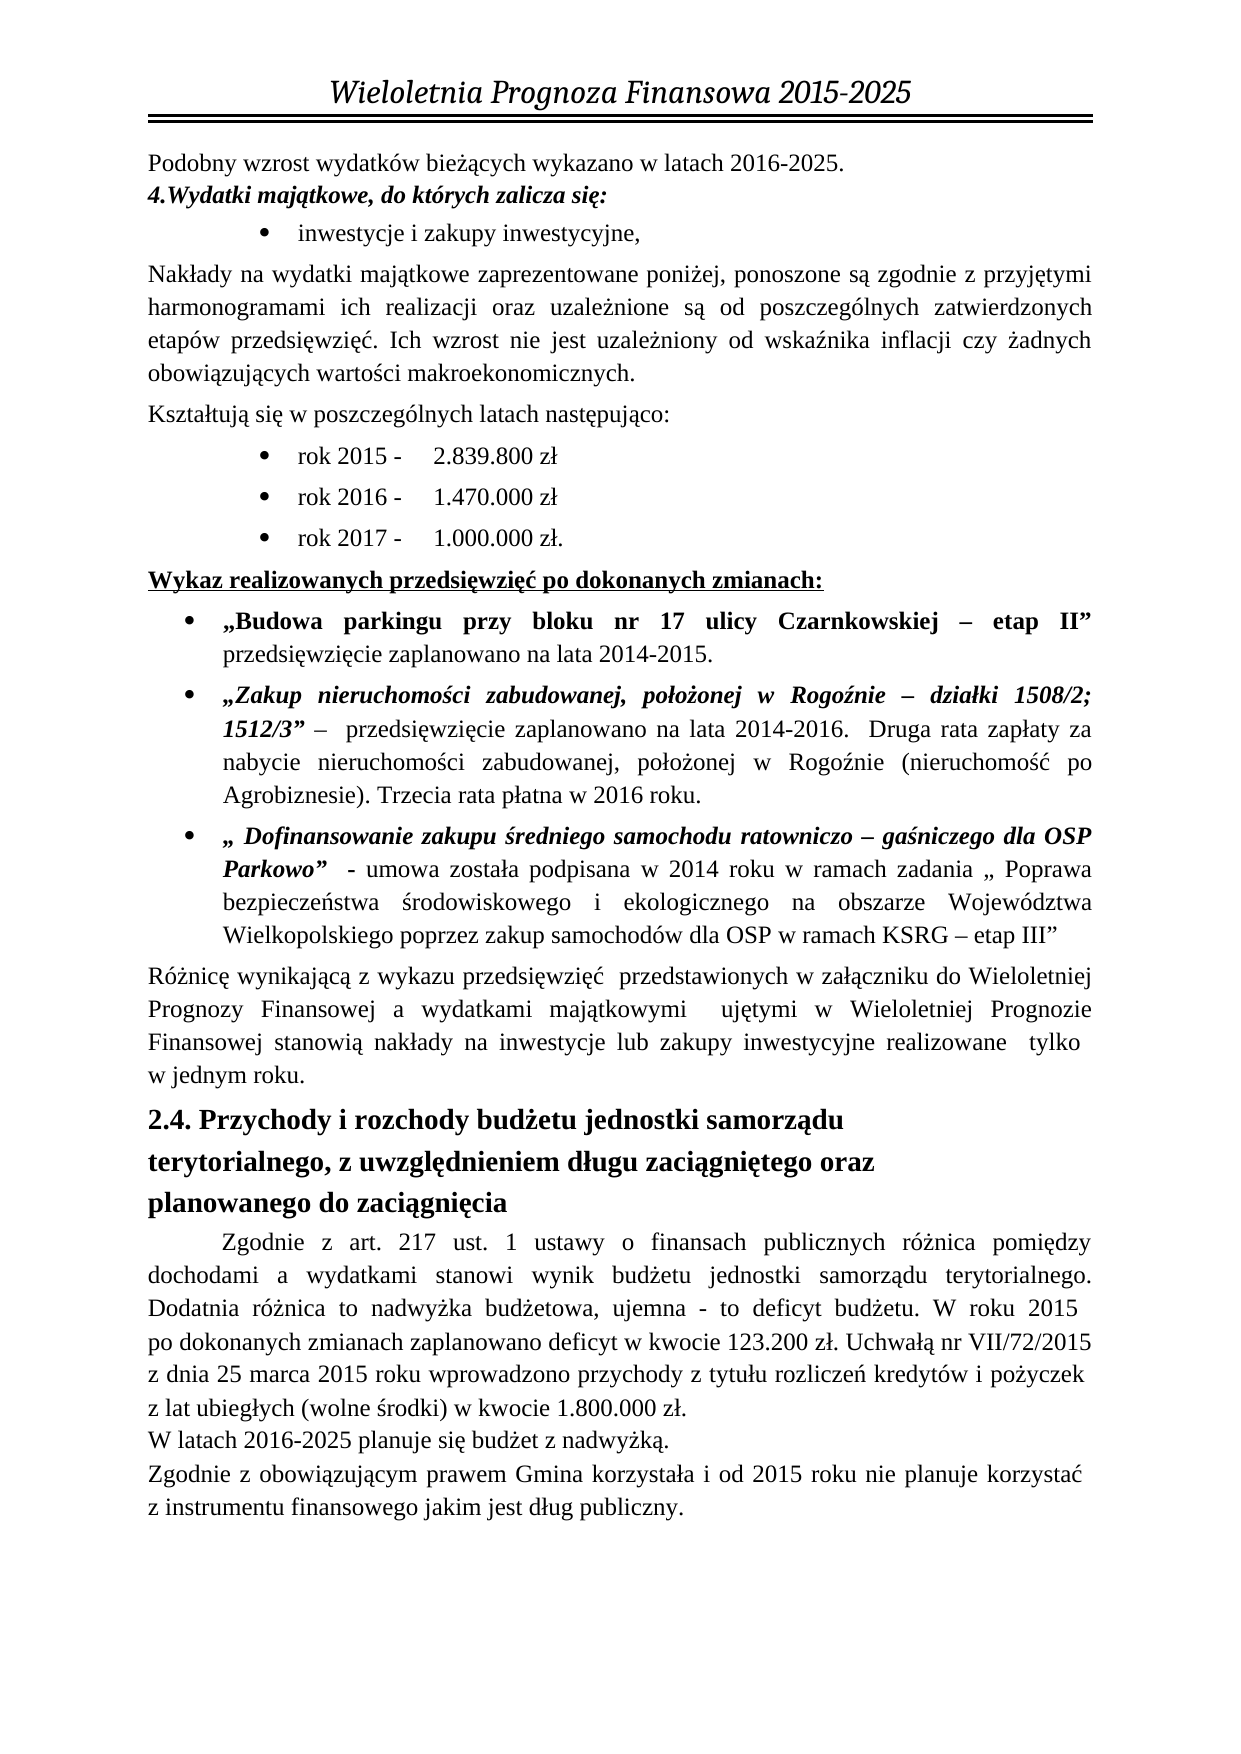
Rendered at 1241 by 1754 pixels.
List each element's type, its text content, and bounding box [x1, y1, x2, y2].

text planowanego do zaciągnięcia [148, 1186, 1093, 1219]
text Zgodnie z art. 217 ust. 1 ustawy o finansach publicznych różnica pomiędzy dochodami a wydatkami stanowi wynik budżetu jednostki samorządu terytorialnego. Dodatnia różnica to nadwyżka budżetowa, ujemna - to deficyt budżetu. W roku 2015 po dokonanych zmianach zaplanowano deficyt w kwocie 123.200 zł. Uchwałą nr VII/72/2015 z dnia 25 marca 2015 roku wprowadzono przychody z tytułu rozliczeń kredytów i pożyczek z lat ubiegłych (wolne środki) w kwocie 1.800.000 zł. [148, 1227, 1093, 1421]
list rok 2017 - 1.000.000 zł. [260, 523, 1093, 552]
text W latach 2016-2025 planuje się budżet z nadwyżką. [148, 1426, 1093, 1454]
text Podobny wzrost wydatków bieżących wykazano w latach 2016-2025. [148, 148, 1093, 176]
list inwestycje i zakupy inwestycyjne, [260, 218, 1093, 246]
text Wykaz realizowanych przedsięwzięć po dokonanych zmianach: [148, 565, 1093, 594]
list „ Dofinansowanie zakupu średniego samochodu ratowniczo – gaśniczego dla OSP Parkowo” - umowa została podpisana w 2014 roku w ramach zadania „ Poprawa bezpieczeństwa środowiskowego i ekologicznego na obszarze Województwa Wielkopolskiego poprzez zakup samochodów dla OSP w ramach KSRG – etap III” [185, 821, 1093, 949]
text 2.4. Przychody i rozchody budżetu jednostki samorządu [148, 1102, 1093, 1135]
text terytorialnego, z uwzględnieniem długu zaciągniętego oraz [148, 1144, 1093, 1177]
text Różnicę wynikającą z wykazu przedsięwzięć przedstawionych w załączniku do Wieloletniej Prognozy Finansowej a wydatkami majątkowymi ujętymi w Wieloletniej Prognozie Finansowej stanowią nakłady na inwestycje lub zakupy inwestycyjne realizowane tylko w jednym roku. [148, 961, 1093, 1089]
list rok 2015 - 2.839.800 zł [260, 441, 1093, 469]
list „Zakup nieruchomości zabudowanej, położonej w Rogoźnie – działki 1508/2; 1512/3” – przedsięwzięcie zaplanowano na lata 2014-2016. Druga rata zapłaty za nabycie nieruchomości zabudowanej, położonej w Rogoźnie (nieruchomość po Agrobiznesie). Trzecia rata płatna w 2016 roku. [185, 681, 1093, 808]
text Nakłady na wydatki majątkowe zaprezentowane poniżej, ponoszone są zgodnie z przyjętymi harmonogramami ich realizacji oraz uzależnione są od poszczególnych zatwierdzonych etapów przedsięwzięć. Ich wzrost nie jest uzależniony od wskaźnika inflacji czy żadnych obowiązujących wartości makroekonomicznych. [148, 259, 1093, 387]
list „Budowa parkingu przy bloku nr 17 ulicy Czarnkowskiej – etap II” przedsięwzięcie zaplanowano na lata 2014-2015. [185, 606, 1093, 668]
text Zgodnie z obowiązującym prawem Gmina korzystała i od 2015 roku nie planuje korzystać z instrumentu finansowego jakim jest dług publiczny. [148, 1459, 1093, 1520]
text 4.Wydatki majątkowe, do których zalicza się: [148, 181, 1093, 209]
text Kształtują się w poszczególnych latach następująco: [148, 399, 1093, 428]
list rok 2016 - 1.470.000 zł [260, 482, 1093, 511]
